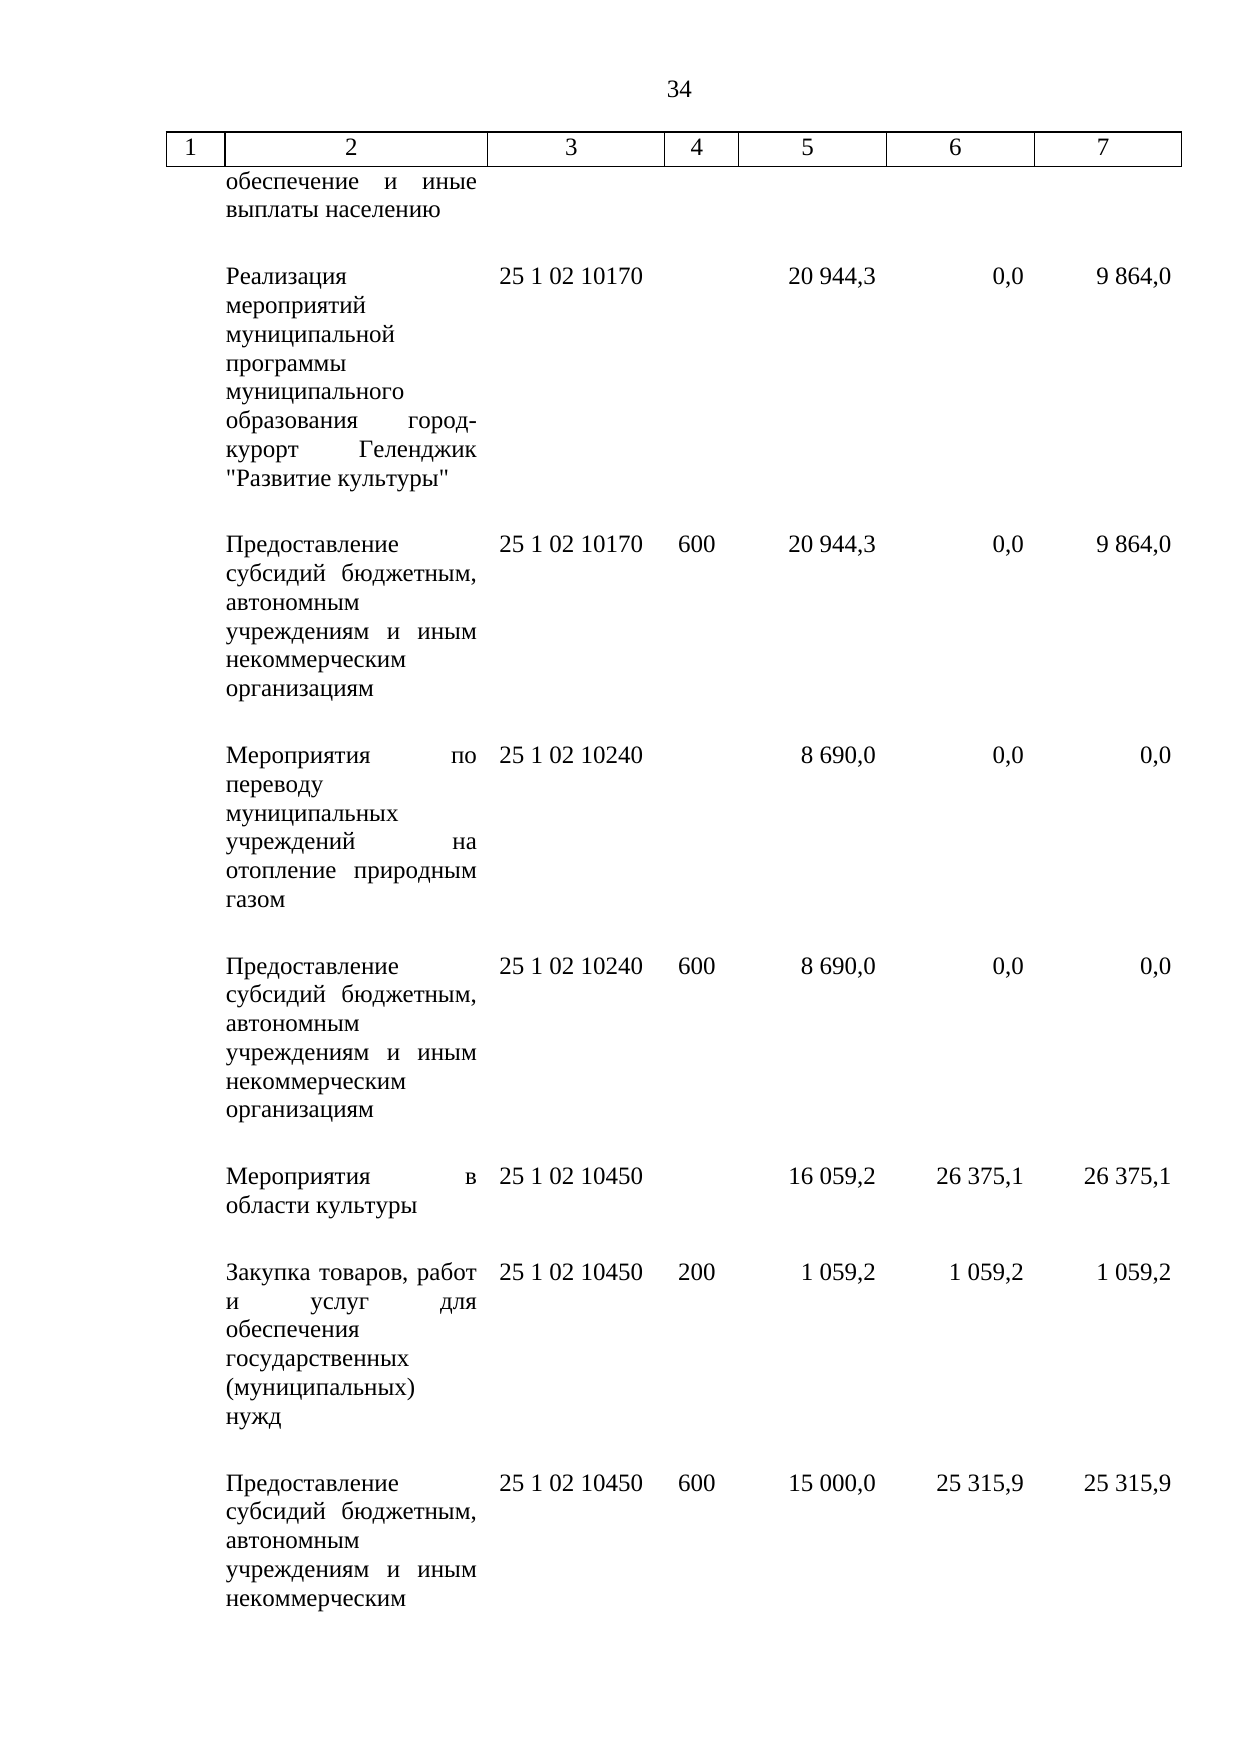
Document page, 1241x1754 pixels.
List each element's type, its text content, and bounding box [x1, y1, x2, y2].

table_header 4 [665, 133, 738, 166]
table_header 3 [488, 133, 664, 166]
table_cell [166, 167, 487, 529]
table_header 2 [226, 133, 487, 166]
table_header 1 [167, 133, 224, 166]
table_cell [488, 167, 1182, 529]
table_header 6 [887, 133, 1034, 166]
table_header 7 [1035, 133, 1181, 166]
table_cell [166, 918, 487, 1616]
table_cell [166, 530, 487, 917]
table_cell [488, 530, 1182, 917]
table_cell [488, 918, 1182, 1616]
table_header 5 [739, 133, 886, 166]
